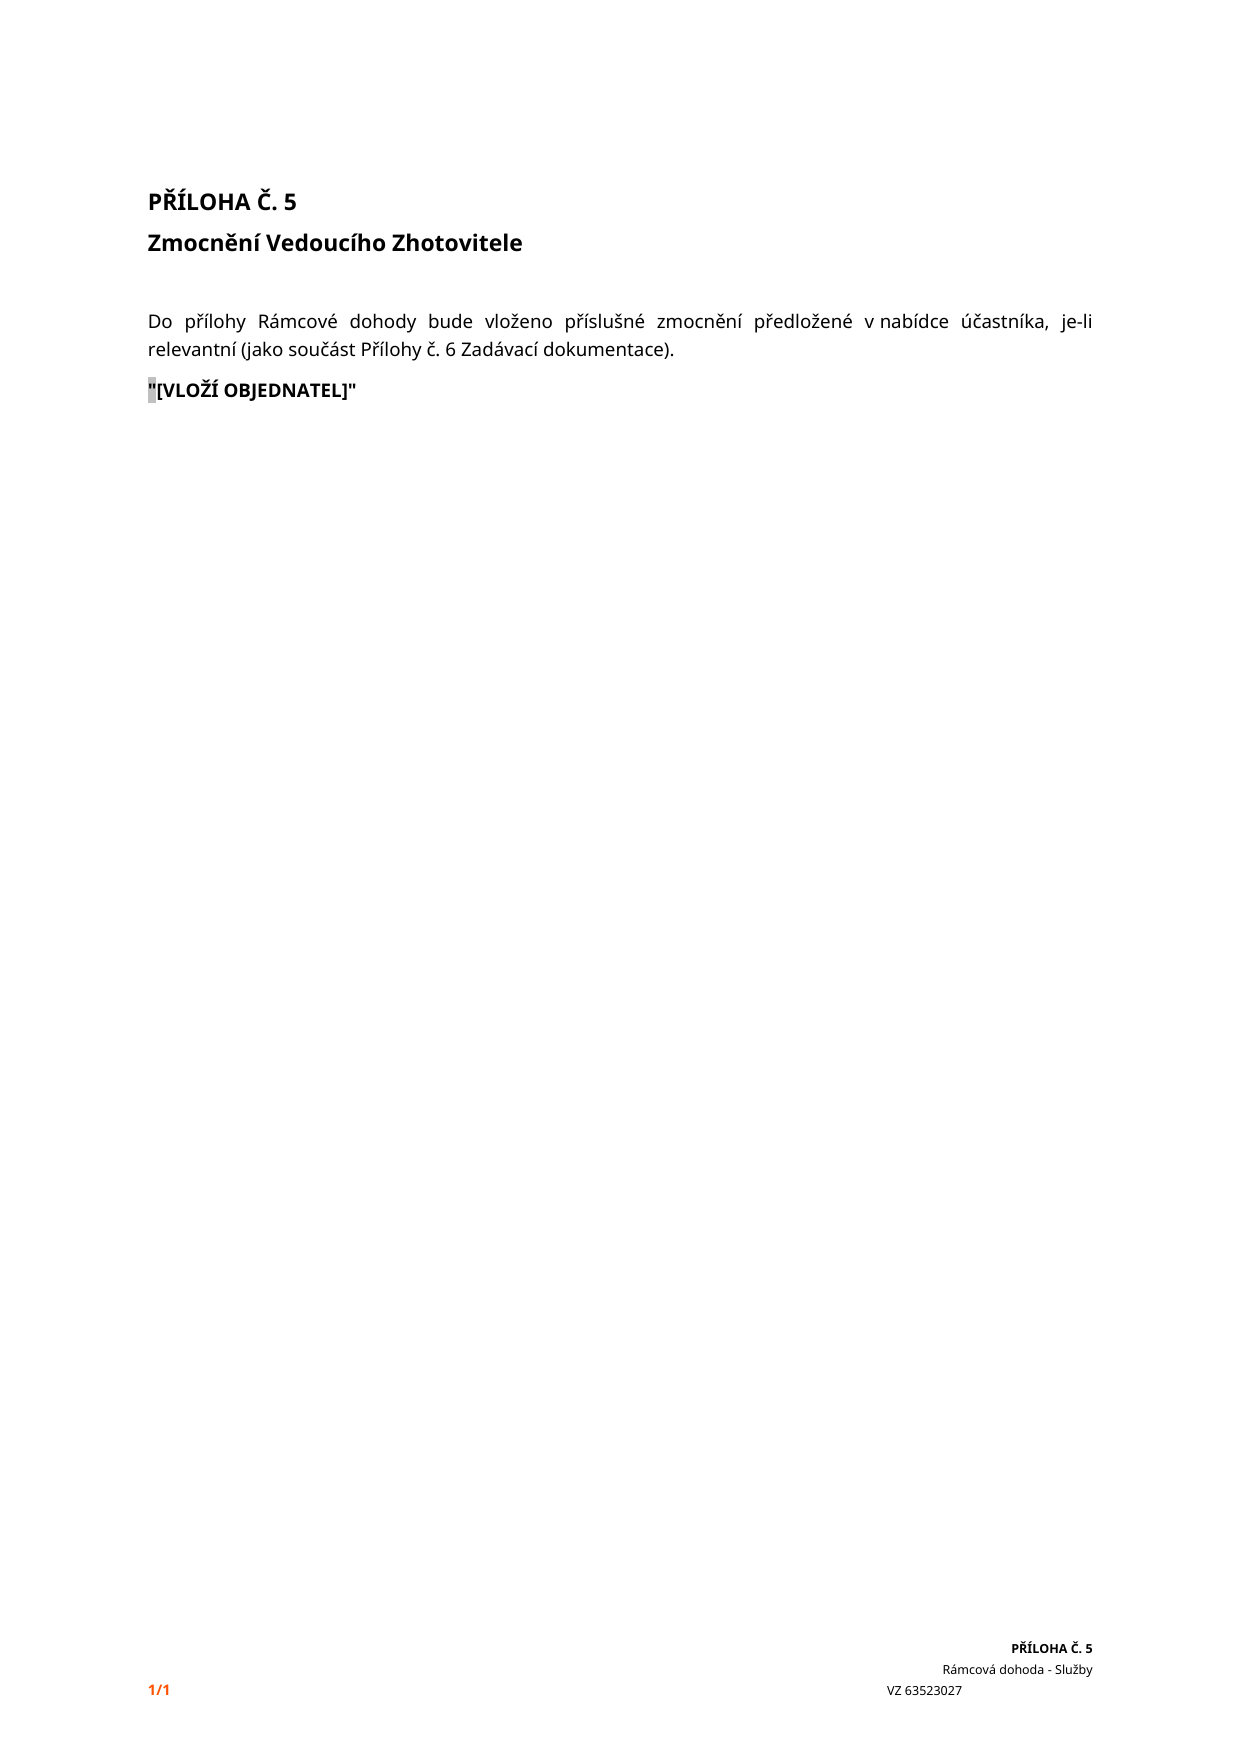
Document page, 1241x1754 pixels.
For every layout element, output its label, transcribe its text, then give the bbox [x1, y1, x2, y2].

text Příloha č. 5 [148, 187, 1093, 216]
text Zmocnění Vedoucího Zhotovitele [148, 228, 1093, 258]
text Do přílohy Rámcové dohody bude vloženo příslušné zmocnění předložené v nabídce účastníka, je-li relevantní (jako součást Přílohy č. 6 Zadávací dokumentace). [148, 309, 1093, 362]
